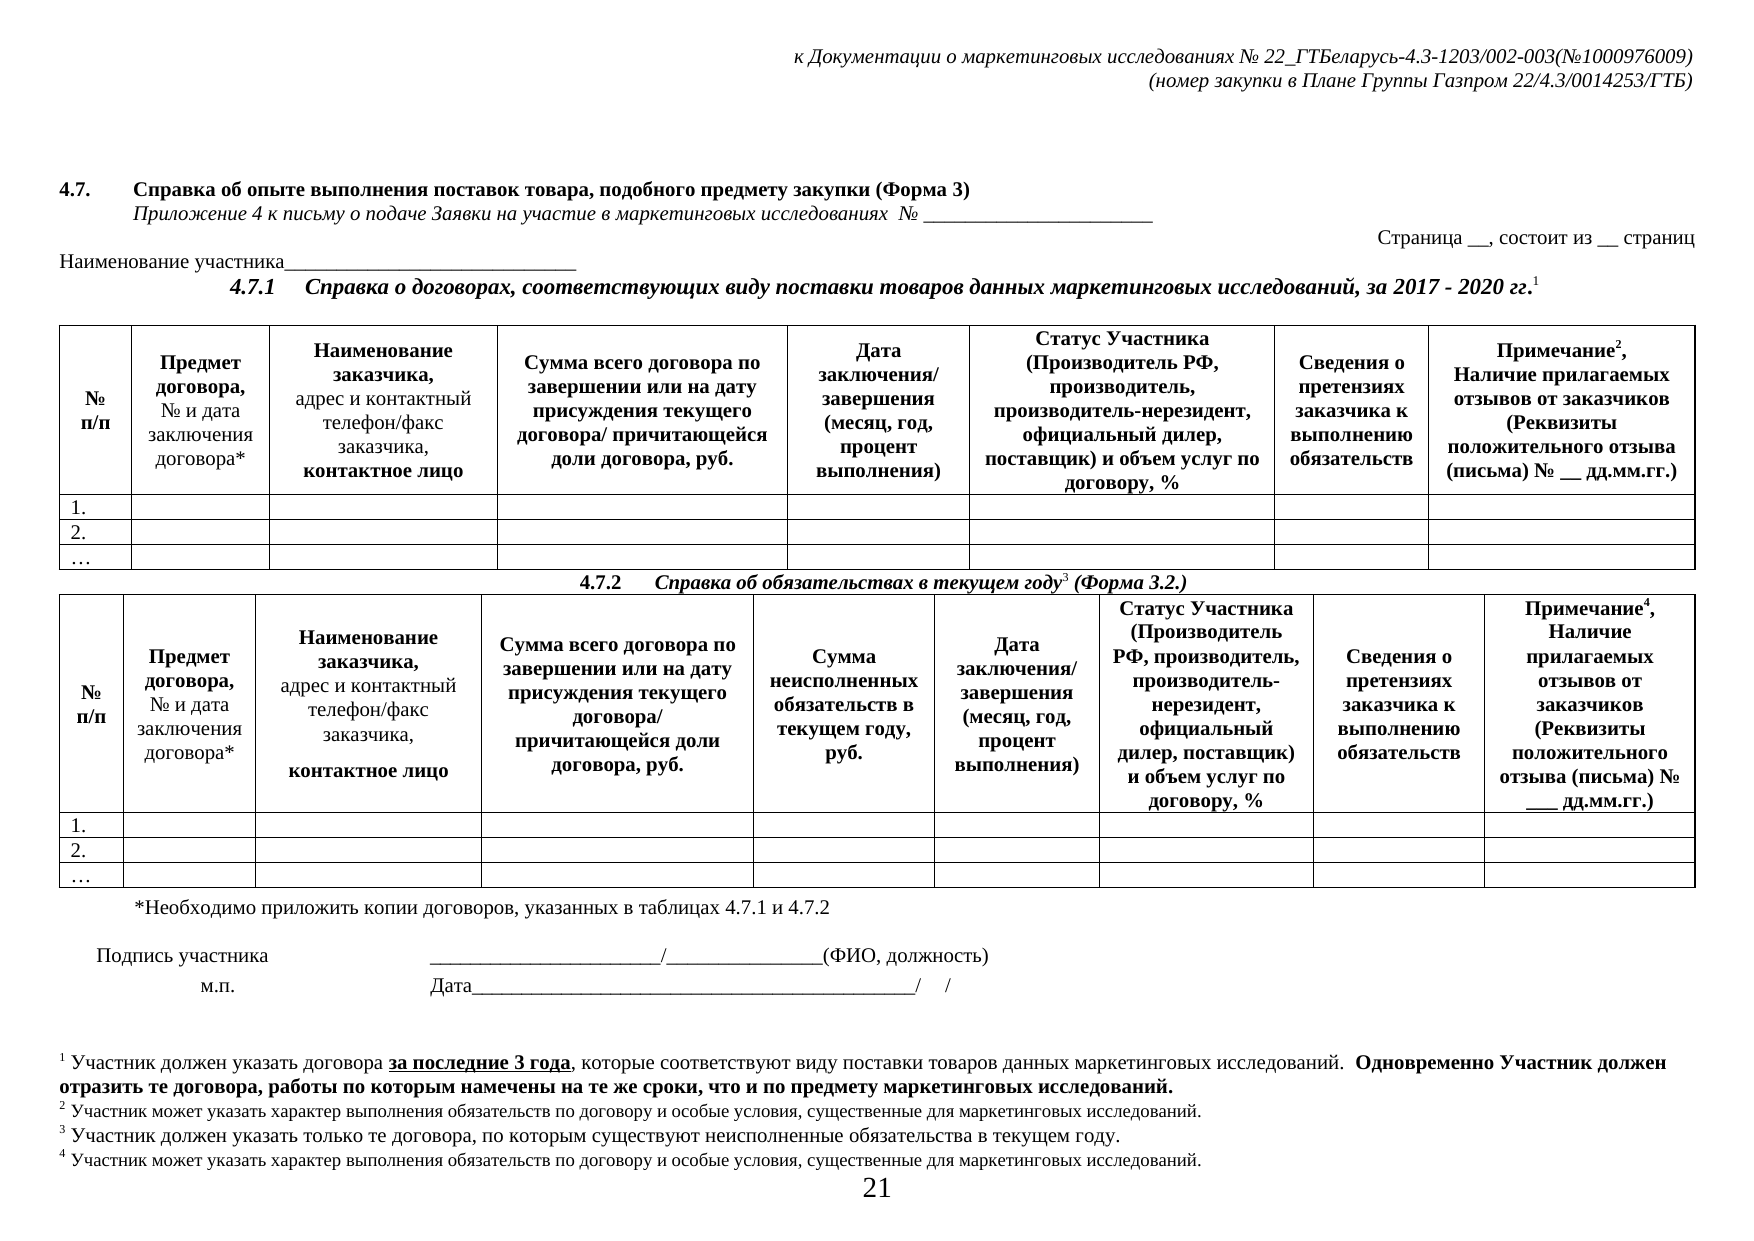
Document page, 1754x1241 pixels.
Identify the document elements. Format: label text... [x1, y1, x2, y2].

table_cell [754, 813, 934, 837]
table_cell [788, 545, 969, 569]
table_cell [482, 863, 753, 887]
table_cell [498, 520, 787, 544]
table_cell [132, 545, 269, 569]
table_header Предмет договора, № и дата заключения договора* [124, 595, 255, 812]
table_cell [1100, 863, 1313, 887]
table_cell [1100, 838, 1313, 862]
table_header № п/п [60, 326, 131, 494]
table_cell [132, 520, 269, 544]
table_cell [1314, 863, 1484, 887]
table_cell 2. [60, 838, 123, 862]
table_header Наименование заказчика, адрес и контактный телефон/факс заказчика, контактное лицо [270, 326, 497, 494]
table_cell [124, 838, 255, 862]
table_cell [1275, 495, 1428, 519]
table_header Примечание, Наличие прилагаемых отзывов от заказчиков (Реквизиты положительного отзыва (письма) № ___ дд.мм.гг.) [1485, 595, 1694, 812]
table_cell [482, 838, 753, 862]
table_header Статус Участника (Производитель РФ, производитель, производитель-нерезидент, официальный дилер, поставщик) и объем услуг по договору, % [1100, 595, 1313, 812]
table_header Дата заключения/ завершения (месяц, год, процент выполнения) [935, 595, 1099, 812]
table_cell [935, 863, 1099, 887]
table_header Статус Участника (Производитель РФ, производитель, производитель-нерезидент, официальный дилер, поставщик) и объем услуг по договору, % [970, 326, 1274, 494]
table_cell [935, 838, 1099, 862]
table_cell 2. [60, 520, 131, 544]
table_header Сведения о претензиях заказчика к выполнению обязательств [1275, 326, 1428, 494]
table_cell [970, 545, 1274, 569]
table_header Дата заключения/ завершения (месяц, год, процент выполнения) [788, 326, 969, 494]
table_header Сумма всего договора по завершении или на дату присуждения текущего договора/ причитающейся доли договора, руб. [498, 326, 787, 494]
table_cell [970, 495, 1274, 519]
table_cell [970, 520, 1274, 544]
table_header Сумма всего договора по завершении или на дату присуждения текущего договора/ причитающейся доли договора, руб. [482, 595, 753, 812]
table_cell [270, 545, 497, 569]
table_cell [1429, 495, 1694, 519]
table_header Наименование заказчика, адрес и контактный телефон/факс заказчика, контактное лицо [256, 595, 481, 812]
table_cell [1100, 813, 1313, 837]
table_cell [935, 813, 1099, 837]
table_cell [754, 863, 934, 887]
table_cell [1275, 545, 1428, 569]
table_cell [1485, 813, 1694, 837]
table_cell [482, 813, 753, 837]
table_header Сведения о претензиях заказчика к выполнению обязательств [1314, 595, 1484, 812]
table_cell [788, 495, 969, 519]
table_cell [498, 545, 787, 569]
table_cell 1. [60, 495, 131, 519]
table_cell [270, 520, 497, 544]
text Приложение 4 к письму о подаче Заявки на участие в маркетинговых исследованиях № ______________________ [59, 201, 1695, 225]
table_cell [270, 495, 497, 519]
table_cell [1429, 545, 1694, 569]
text Подпись участника /_______________(ФИО, должность) [96, 943, 1695, 967]
table_cell [132, 495, 269, 519]
table_header Примечание, Наличие прилагаемых отзывов от заказчиков (Реквизиты положительного отзыва (письма) № __ дд.мм.гг.) [1429, 326, 1694, 494]
table_cell [1314, 838, 1484, 862]
table_cell [788, 520, 969, 544]
table_cell … [60, 863, 123, 887]
table_cell [754, 838, 934, 862]
table_cell 1. [60, 813, 123, 837]
table_cell [1429, 520, 1694, 544]
table_cell [498, 495, 787, 519]
list Справка об опыте выполнения поставок товара, подобного предмету закупки (Форма 3) [59, 177, 1695, 201]
table_header Предмет договора, № и дата заключения договора* [132, 326, 269, 494]
table_cell [1485, 863, 1694, 887]
text Страница __, состоит из __ страниц [59, 225, 1695, 249]
list *Необходимо приложить копии договоров, указанных в таблицах 4.7.1 и 4.7.2 [134, 894, 1695, 919]
table_cell [1485, 838, 1694, 862]
table_cell … [60, 545, 131, 569]
table_cell [256, 813, 481, 837]
table_cell [124, 813, 255, 837]
text м.п. Дата / / [96, 973, 1695, 997]
table_cell [1275, 520, 1428, 544]
table_cell [256, 838, 481, 862]
list Справка об обязательствах в текущем году (Форма 3.2.) [74, 570, 1695, 594]
text Наименование участника____________________________ [59, 249, 1695, 273]
table_header № п/п [60, 595, 123, 812]
table_cell [256, 863, 481, 887]
table_header Сумма неисполненных обязательств в текущем году, руб. [754, 595, 934, 812]
list Справка о договорах, соответствующих виду поставки товаров данных маркетинговых исследований, за 2017 - 2020 гг. [74, 273, 1695, 300]
table_cell [1314, 813, 1484, 837]
table_cell [124, 863, 255, 887]
